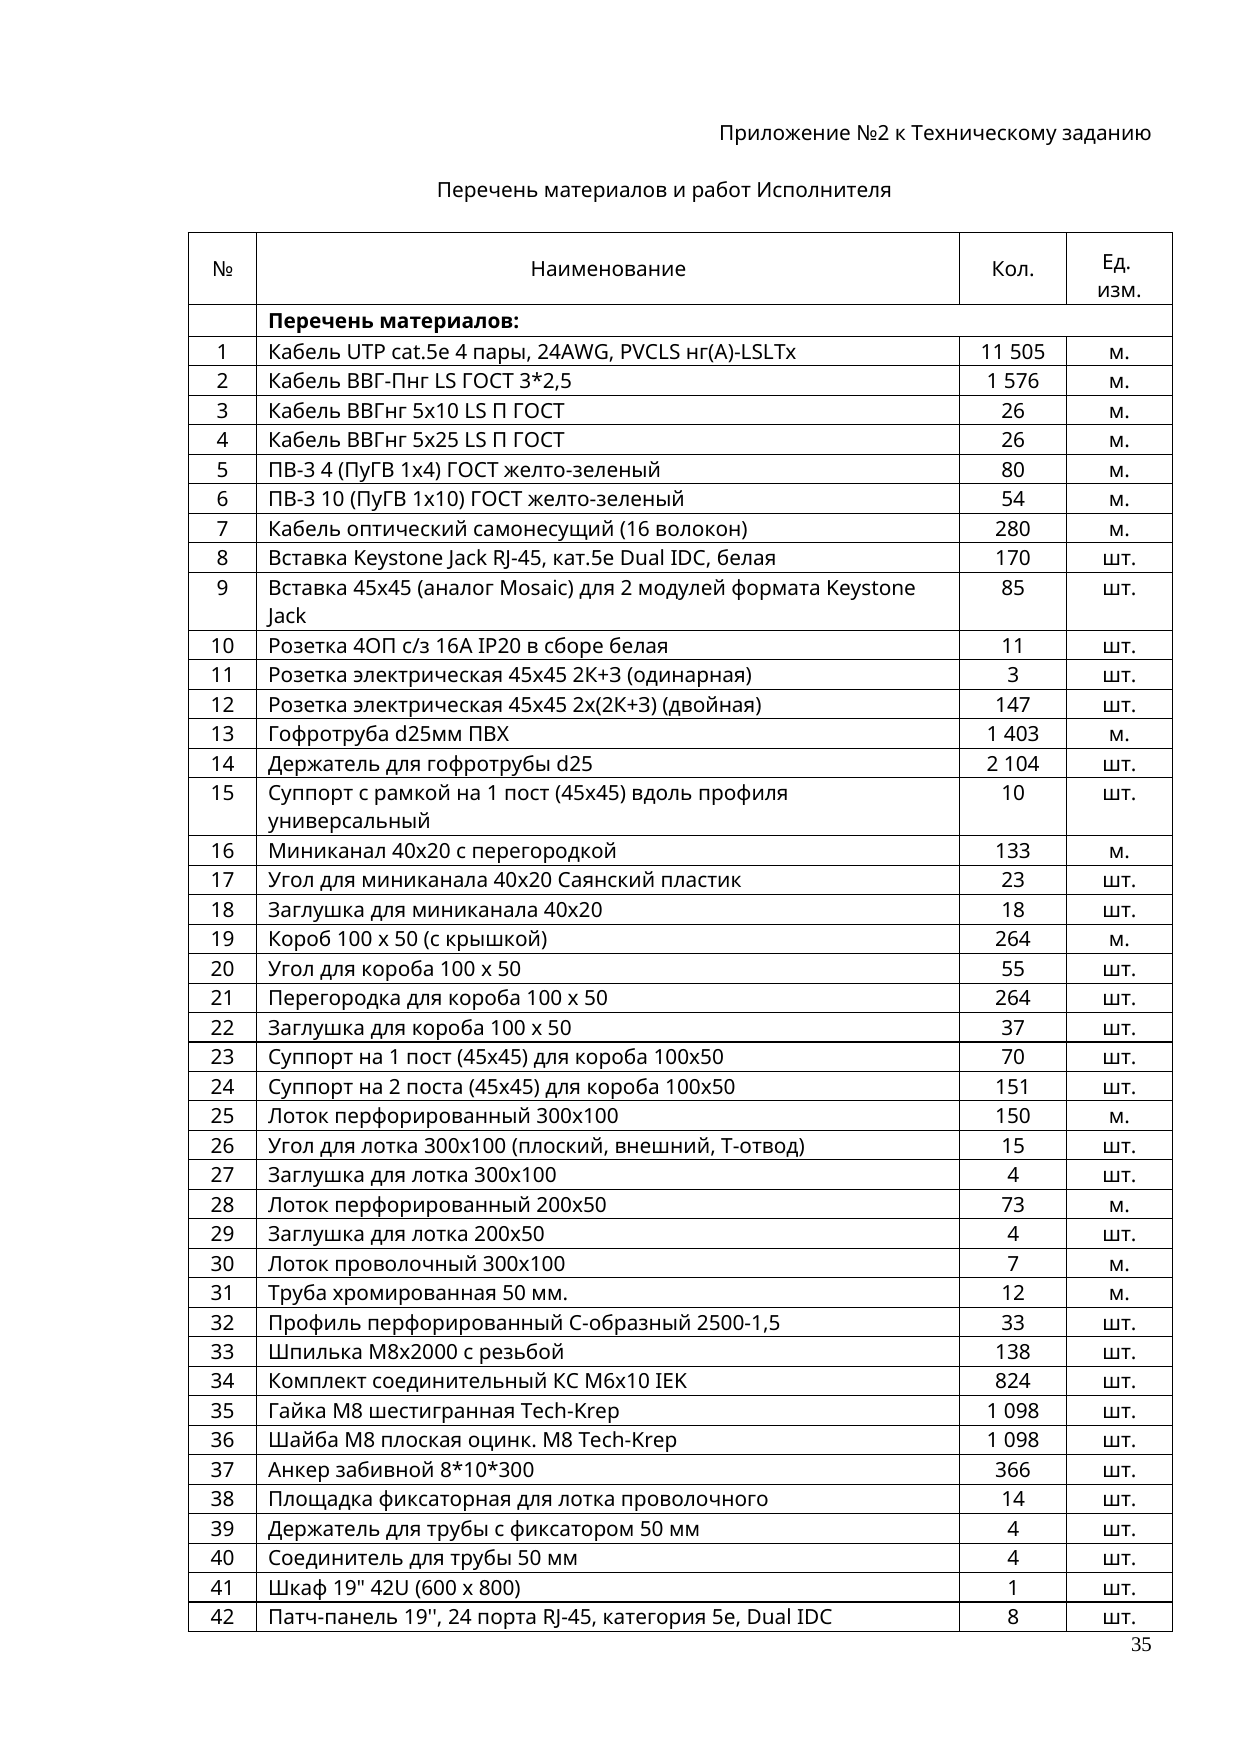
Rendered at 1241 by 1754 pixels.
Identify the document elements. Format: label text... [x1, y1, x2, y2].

table_cell шт. [1067, 660, 1172, 689]
table_cell 54 [960, 484, 1066, 513]
table_cell 15 [960, 1131, 1066, 1159]
table_cell шт. [1067, 631, 1172, 659]
table_cell 2 [189, 366, 256, 395]
table_cell шт. [1067, 1131, 1172, 1159]
table_cell 80 [960, 455, 1066, 483]
table_cell 21 [189, 984, 256, 1012]
table_cell 1 098 [960, 1426, 1066, 1454]
table_cell 264 [960, 925, 1066, 953]
table_cell Вставка Keystone Jack RJ-45, кат.5e Dual IDC, белая [257, 543, 959, 572]
table_cell шт. [1067, 1043, 1172, 1071]
table_cell 34 [189, 1367, 256, 1395]
table_cell м. [1067, 836, 1172, 864]
table_cell 73 [960, 1190, 1066, 1218]
table_cell шт. [1067, 954, 1172, 982]
table_cell 147 [960, 690, 1066, 718]
table_cell шт. [1067, 1308, 1172, 1336]
table_cell Профиль перфорированный C-образный 2500-1,5 [257, 1308, 959, 1336]
table_cell м. [1067, 1190, 1172, 1218]
table_cell Суппорт на 2 поста (45х45) для короба 100х50 [257, 1072, 959, 1100]
table_cell Угол для миниканала 40х20 Саянский пластик [257, 866, 959, 894]
table_cell 150 [960, 1101, 1066, 1130]
table_cell Гайка М8 шестигранная Tech-Krep [257, 1396, 959, 1424]
table_cell Перегородка для короба 100 х 50 [257, 984, 959, 1012]
table_cell 26 [960, 425, 1066, 454]
table_cell Труба хромированная 50 мм. [257, 1278, 959, 1307]
table_header Кол. [960, 233, 1066, 304]
table_cell 20 [189, 954, 256, 982]
table_cell Шпилька М8х2000 с резьбой [257, 1337, 959, 1366]
table_cell Кабель ВВГнг 5х25 LS П ГОСТ [257, 425, 959, 454]
text Перечень материалов и работ Исполнителя [177, 175, 1152, 203]
table_cell 37 [960, 1013, 1066, 1041]
table_cell 5 [189, 455, 256, 483]
table_cell Комплект соединительный КС М6х10 IEK [257, 1367, 959, 1395]
table_cell 4 [189, 425, 256, 454]
table_cell 29 [189, 1219, 256, 1248]
table_cell м. [1067, 337, 1172, 365]
table_cell м. [1067, 366, 1172, 395]
table_cell Вставка 45x45 (аналог Mosaic) для 2 модулей формата Keystone Jack [257, 573, 959, 630]
table_cell шт. [1067, 1367, 1172, 1395]
table_cell 14 [189, 749, 256, 777]
table_cell 133 [960, 836, 1066, 864]
table_cell Гофротруба d25мм ПВХ [257, 719, 959, 748]
table_cell 4 [960, 1160, 1066, 1189]
table_cell 37 [189, 1455, 256, 1483]
table_cell Угол для короба 100 х 50 [257, 954, 959, 982]
table_cell 70 [960, 1043, 1066, 1071]
table_cell 280 [960, 514, 1066, 542]
table_cell шт. [1067, 866, 1172, 894]
table_cell Суппорт с рамкой на 1 пост (45х45) вдоль профиля универсальный [257, 778, 959, 835]
table_cell 138 [960, 1337, 1066, 1366]
table_cell м. [1067, 396, 1172, 424]
table_cell Держатель для трубы с фиксатором 50 мм [257, 1514, 959, 1542]
table_cell м. [1067, 425, 1172, 454]
table_cell 30 [189, 1249, 256, 1277]
table_cell м. [1067, 925, 1172, 953]
table_cell шт. [1067, 1396, 1172, 1424]
table_cell 38 [189, 1485, 256, 1513]
table_cell Шайба М8 плоская оцинк. М8 Tech-Krep [257, 1426, 959, 1454]
table_cell 19 [189, 925, 256, 953]
table_header № [189, 233, 256, 304]
table_cell 15 [189, 778, 256, 835]
table_cell 31 [189, 1278, 256, 1307]
table_cell 9 [189, 573, 256, 630]
table_cell шт. [1067, 1072, 1172, 1100]
table_cell Кабель ВВГ-Пнг LS ГОСТ 3*2,5 [257, 366, 959, 395]
table_cell 26 [960, 396, 1066, 424]
table_cell 28 [189, 1190, 256, 1218]
table_cell 8 [189, 543, 256, 572]
table_cell 36 [189, 1426, 256, 1454]
table_cell 12 [189, 690, 256, 718]
table_cell 18 [960, 895, 1066, 923]
table_cell 4 [960, 1514, 1066, 1542]
table_cell м. [1067, 1249, 1172, 1277]
table_cell Лоток проволочный 300х100 [257, 1249, 959, 1277]
table_cell 4 [960, 1544, 1066, 1572]
table_cell шт. [1067, 1219, 1172, 1248]
table_cell м. [1067, 484, 1172, 513]
table_cell м. [1067, 1101, 1172, 1130]
table_cell шт. [1067, 895, 1172, 923]
table_cell шт. [1067, 1337, 1172, 1366]
table_cell м. [1067, 1278, 1172, 1307]
table_cell 42 [189, 1603, 256, 1631]
table_cell Заглушка для лотка 200х50 [257, 1219, 959, 1248]
table_cell Заглушка для лотка 300х100 [257, 1160, 959, 1189]
table_cell 1 [960, 1573, 1066, 1601]
table_cell 33 [189, 1337, 256, 1366]
table_cell Розетка электрическая 45х45 2х(2К+З) (двойная) [257, 690, 959, 718]
table_cell 40 [189, 1544, 256, 1572]
table_cell шт. [1067, 543, 1172, 572]
table_cell 13 [189, 719, 256, 748]
table_cell 27 [189, 1160, 256, 1189]
table_cell 17 [189, 866, 256, 894]
table_cell 1 576 [960, 366, 1066, 395]
table_cell 12 [960, 1278, 1066, 1307]
table_cell 7 [189, 514, 256, 542]
table_cell Держатель для гофротрубы d25 [257, 749, 959, 777]
table_cell 6 [189, 484, 256, 513]
table_cell м. [1067, 719, 1172, 748]
table_cell 24 [189, 1072, 256, 1100]
table_cell 1 [189, 337, 256, 365]
table_cell Перечень материалов: [257, 305, 1172, 336]
table_cell шт. [1067, 1485, 1172, 1513]
table_cell Соединитель для трубы 50 мм [257, 1544, 959, 1572]
table_cell 1 403 [960, 719, 1066, 748]
table_cell 3 [960, 660, 1066, 689]
table_cell 824 [960, 1367, 1066, 1395]
table_cell 16 [189, 836, 256, 864]
table_header Ед. изм. [1067, 233, 1172, 304]
table_cell шт. [1067, 690, 1172, 718]
table_cell 14 [960, 1485, 1066, 1513]
table_cell шт. [1067, 778, 1172, 835]
table_cell 11 505 [960, 337, 1066, 365]
table_cell 39 [189, 1514, 256, 1542]
table_cell [189, 305, 256, 336]
table_header Наименование [257, 233, 959, 304]
table_cell Кабель ВВГнг 5х10 LS П ГОСТ [257, 396, 959, 424]
table_cell шт. [1067, 1514, 1172, 1542]
table_cell 170 [960, 543, 1066, 572]
table_cell 11 [960, 631, 1066, 659]
table_cell 2 104 [960, 749, 1066, 777]
text Приложение №2 к Техническому заданию [215, 118, 1152, 147]
table_cell 33 [960, 1308, 1066, 1336]
table_cell Лоток перфорированный 300х100 [257, 1101, 959, 1130]
table_cell Кабель UTP cat.5e 4 пары, 24AWG, PVCLS нг(А)-LSLTx [257, 337, 959, 365]
table_cell Миниканал 40х20 с перегородкой [257, 836, 959, 864]
table_cell 10 [960, 778, 1066, 835]
table_cell 18 [189, 895, 256, 923]
table_cell м. [1067, 514, 1172, 542]
table_cell 1 098 [960, 1396, 1066, 1424]
table_cell 8 [960, 1603, 1066, 1631]
table_cell 366 [960, 1455, 1066, 1483]
table_cell шт. [1067, 1013, 1172, 1041]
table_cell Розетка электрическая 45х45 2К+З (одинарная) [257, 660, 959, 689]
table_cell 264 [960, 984, 1066, 1012]
table_cell 23 [189, 1043, 256, 1071]
table_cell 22 [189, 1013, 256, 1041]
table_cell шт. [1067, 1544, 1172, 1572]
table_cell 10 [189, 631, 256, 659]
table_cell 11 [189, 660, 256, 689]
table_cell шт. [1067, 749, 1172, 777]
table_cell 32 [189, 1308, 256, 1336]
table_cell ПВ-3 10 (ПуГВ 1х10) ГОСТ желто-зеленый [257, 484, 959, 513]
table_cell 7 [960, 1249, 1066, 1277]
table_cell шт. [1067, 1603, 1172, 1631]
table_cell 41 [189, 1573, 256, 1601]
table_cell Розетка 4ОП с/з 16А IP20 в сборе белая [257, 631, 959, 659]
table_cell Кабель оптический самонесущий (16 волокон) [257, 514, 959, 542]
table_cell Заглушка для короба 100 х 50 [257, 1013, 959, 1041]
table_cell 151 [960, 1072, 1066, 1100]
table_cell Короб 100 х 50 (с крышкой) [257, 925, 959, 953]
table_cell Суппорт на 1 пост (45х45) для короба 100х50 [257, 1043, 959, 1071]
table_cell шт. [1067, 573, 1172, 630]
table_cell Патч-панель 19'', 24 порта RJ-45, категория 5e, Dual IDC [257, 1603, 959, 1631]
table_cell Площадка фиксаторная для лотка проволочного [257, 1485, 959, 1513]
table_cell шт. [1067, 1573, 1172, 1601]
table_cell 35 [189, 1396, 256, 1424]
table_cell 3 [189, 396, 256, 424]
table_cell шт. [1067, 1455, 1172, 1483]
table_cell Угол для лотка 300х100 (плоский, внешний, Т-отвод) [257, 1131, 959, 1159]
table_cell Анкер забивной 8*10*300 [257, 1455, 959, 1483]
table_cell шт. [1067, 984, 1172, 1012]
table_cell 23 [960, 866, 1066, 894]
table_cell Лоток перфорированный 200х50 [257, 1190, 959, 1218]
table_cell шт. [1067, 1426, 1172, 1454]
table_cell шт. [1067, 1160, 1172, 1189]
table_cell м. [1067, 455, 1172, 483]
table_cell ПВ-3 4 (ПуГВ 1х4) ГОСТ желто-зеленый [257, 455, 959, 483]
table_cell Заглушка для миниканала 40х20 [257, 895, 959, 923]
table_cell Шкаф 19" 42U (600 x 800) [257, 1573, 959, 1601]
table_cell 55 [960, 954, 1066, 982]
table_cell 85 [960, 573, 1066, 630]
table_cell 26 [189, 1131, 256, 1159]
table_cell 4 [960, 1219, 1066, 1248]
table_cell 25 [189, 1101, 256, 1130]
